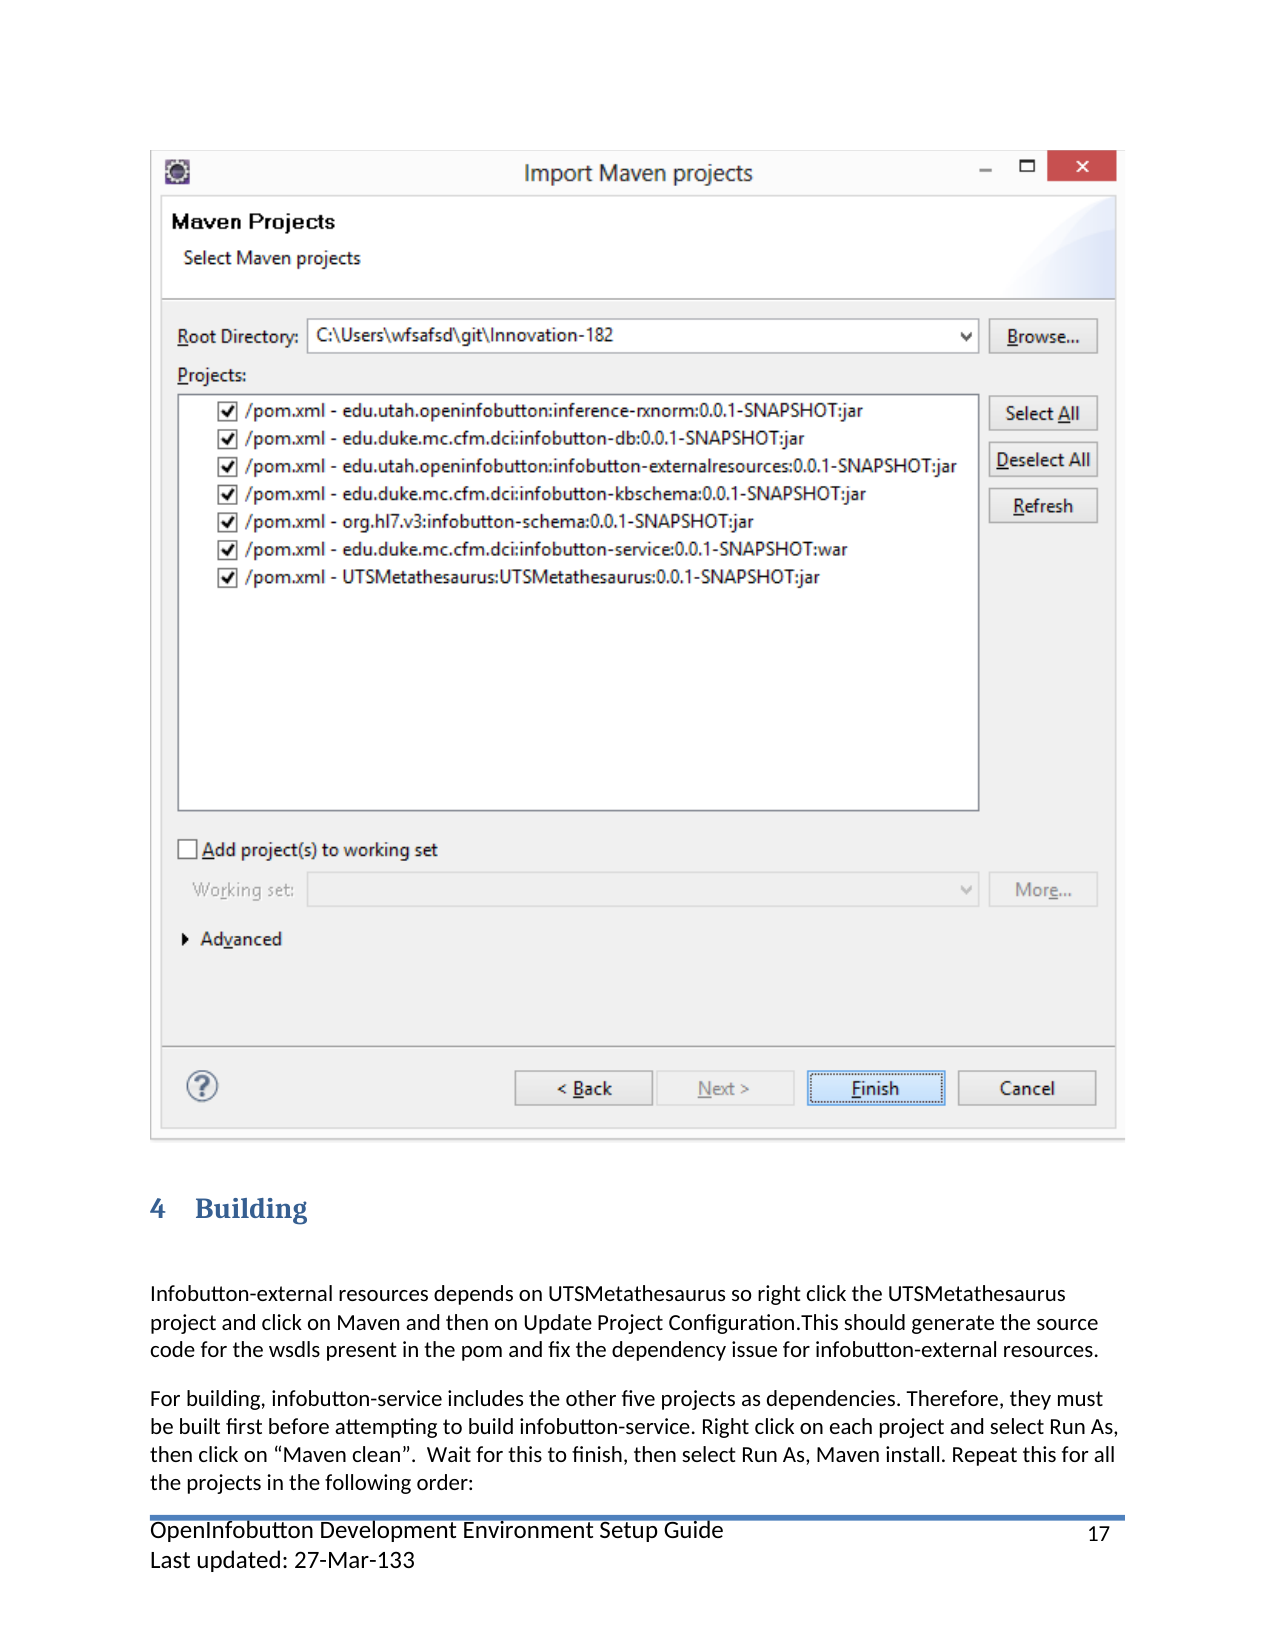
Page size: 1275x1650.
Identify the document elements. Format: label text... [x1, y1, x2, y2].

text Infobutton-external resources depends on UTSMetathesaurus so right click the UTSMetathesaurus project and click on Maven and then on Update Project Configuration.This should generate the source code for the wsdls present in the pom and fix the dependency issue for infobutton-external resources. [150, 1279, 1125, 1364]
subtitle Building [150, 1192, 1125, 1226]
picture [150, 150, 1125, 1143]
text For building, infobutton-service includes the other five projects as dependencies. Therefore, they must be built first before attempting to build infobutton-service. Right click on each project and select Run As, then click on “Maven clean”. Wait for this to finish, then select Run As, Maven install. Repeat this for all the projects in the following order: [150, 1384, 1125, 1497]
